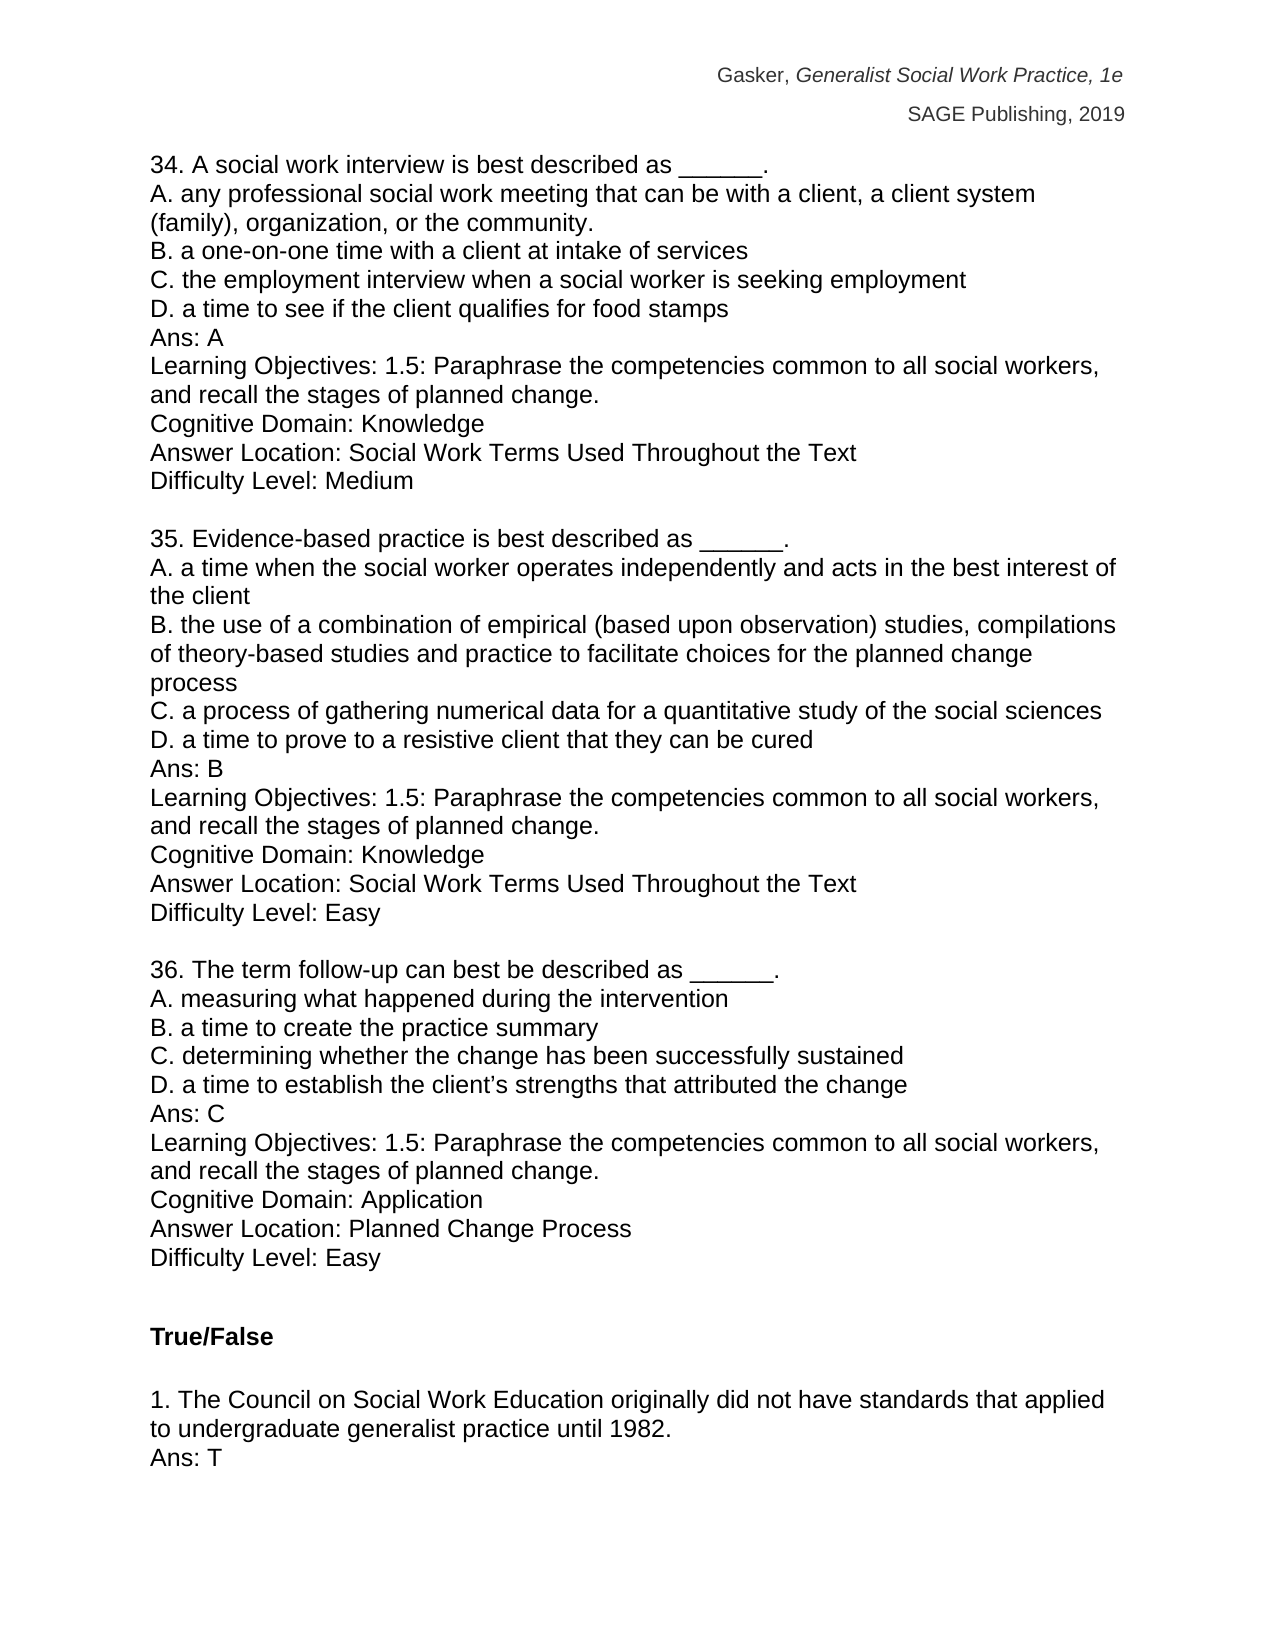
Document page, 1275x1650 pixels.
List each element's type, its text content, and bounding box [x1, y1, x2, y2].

text Ans: A [150, 322, 1125, 351]
text A. a time when the social worker operates independently and acts in the best interest of the client [150, 552, 1125, 610]
text Difficulty Level: Easy [150, 897, 1125, 926]
text A. any professional social work meeting that can be with a client, a client system (family), organization, or the community. [150, 179, 1125, 236]
text Difficulty Level: Easy [150, 1242, 1125, 1271]
text Cognitive Domain: Knowledge [150, 409, 1125, 437]
text Ans: B [150, 754, 1125, 782]
text B. a time to create the practice summary [150, 1012, 1125, 1041]
text Answer Location: Planned Change Process [150, 1214, 1125, 1242]
text Learning Objectives: 1.5: Paraphrase the competencies common to all social workers, and recall the stages of planned change. [150, 351, 1125, 409]
text Learning Objectives: 1.5: Paraphrase the competencies common to all social workers, and recall the stages of planned change. [150, 1127, 1125, 1185]
text Ans: C [150, 1099, 1125, 1127]
text 35. Evidence-based practice is best described as ______. [150, 524, 1125, 552]
text 34. A social work interview is best described as ______. [150, 150, 1125, 179]
text Learning Objectives: 1.5: Paraphrase the competencies common to all social workers, and recall the stages of planned change. [150, 782, 1125, 840]
text D. a time to see if the client qualifies for food stamps [150, 294, 1125, 322]
text Cognitive Domain: Knowledge [150, 840, 1125, 869]
text B. the use of a combination of empirical (based upon observation) studies, compilations of theory-based studies and practice to facilitate choices for the planned change process [150, 610, 1125, 696]
text 36. The term follow-up can best be described as ______. [150, 955, 1125, 984]
text 1. The Council on Social Work Education originally did not have standards that applied to undergraduate generalist practice until 1982. [150, 1385, 1125, 1442]
text Answer Location: Social Work Terms Used Throughout the Text [150, 437, 1125, 466]
text A. measuring what happened during the intervention [150, 984, 1125, 1012]
text D. a time to prove to a resistive client that they can be cured [150, 725, 1125, 754]
text Ans: T [150, 1442, 1125, 1471]
text C. the employment interview when a social worker is seeking employment [150, 265, 1125, 294]
text B. a one-on-one time with a client at intake of services [150, 236, 1125, 265]
text Cognitive Domain: Application [150, 1185, 1125, 1214]
text C. a process of gathering numerical data for a quantitative study of the social sciences [150, 696, 1125, 725]
subtitle True/False [150, 1325, 1125, 1350]
text C. determining whether the change has been successfully sustained [150, 1041, 1125, 1070]
text Difficulty Level: Medium [150, 466, 1125, 495]
text Answer Location: Social Work Terms Used Throughout the Text [150, 869, 1125, 897]
text D. a time to establish the client’s strengths that attributed the change [150, 1070, 1125, 1099]
